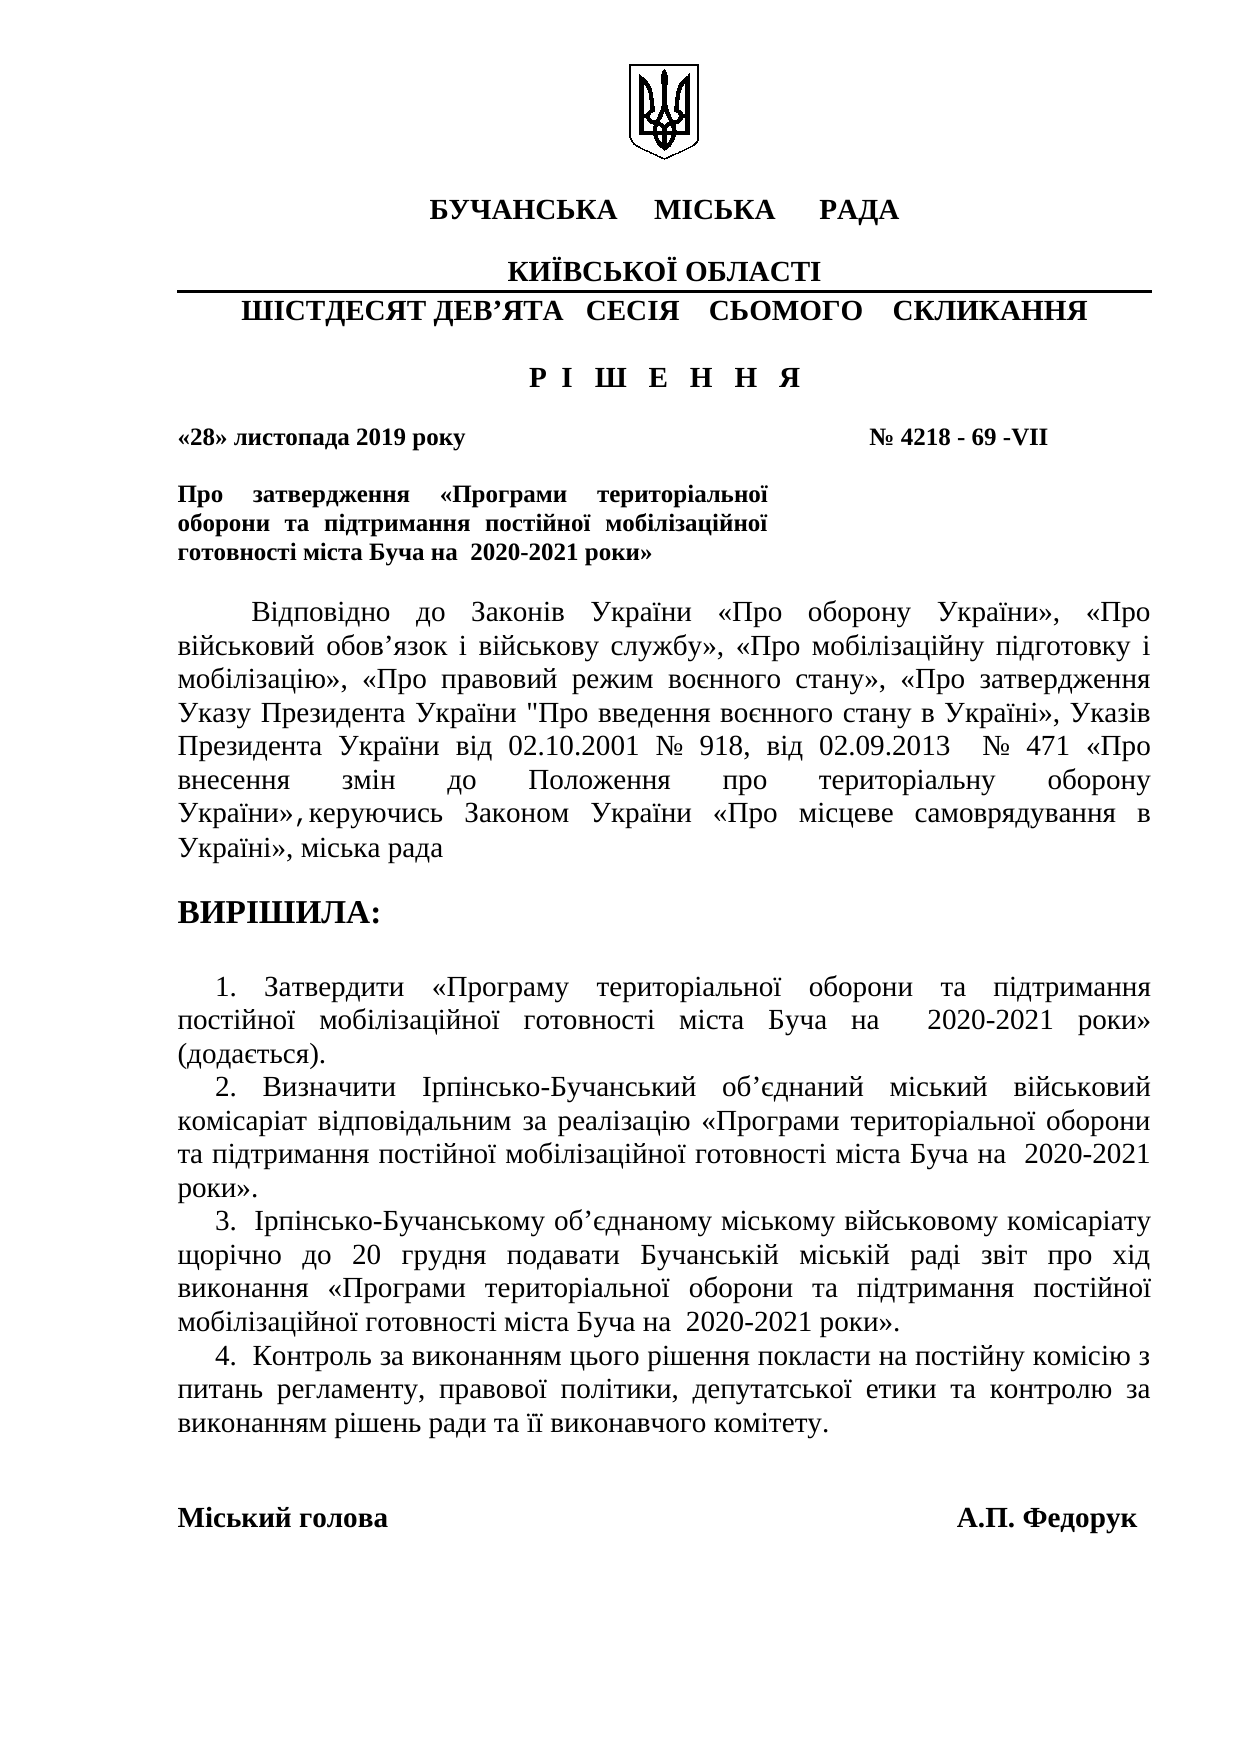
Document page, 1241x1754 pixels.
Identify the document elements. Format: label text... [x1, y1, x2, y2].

text БУЧАНСЬКА МІСЬКА РАДА [177, 192, 1152, 226]
subtitle КИЇВСЬКОЇ ОБЛАСТІ [177, 254, 1152, 290]
subtitle Р І Ш Е Н Н Я [177, 360, 1152, 393]
text Відповідно до Законів України «Про оборону України», «Про військовий обов’язок і військову службу», «Про мобілізаційну підготовку і мобілізацію», «Про правовий режим воєнного стану», «Про затвердження Указу Президента України "Про введення воєнного стану в Україні», Указів Президента України від 02.10.2001 № 918, від 02.09.2013 № 471 «Про внесення змін до Положення про територіальну оборону України»,керуючись Законом України «Про місцеве самоврядування в Україні», міська рада [177, 594, 1152, 864]
text 1. Затвердити «Програму територіальної оборони та підтримання постійної мобілізаційної готовності міста Буча на 2020-2021 роки» (додається). [177, 969, 1152, 1069]
text 2. Визначити Ірпінсько-Бучанський об’єднаний міський військовий комісаріат відповідальним за реалізацію «Програми територіальної оборони та підтримання постійної мобілізаційної готовності міста Буча на 2020-2021 роки». [177, 1069, 1152, 1203]
subtitle Міський голова А.П. Федорук [177, 1501, 1152, 1534]
text 4. Контроль за виконанням цього рішення покласти на постійну комісію з питань регламенту, правової політики, депутатської етики та контролю за виконанням рішень ради та її виконавчого комітету. [177, 1338, 1152, 1438]
subtitle Про затвердження «Програми територіальної оборони та підтримання постійної мобілізаційної готовності міста Буча на 2020-2021 роки» [177, 479, 768, 566]
subtitle «28» листопада 2019 року № 4218 - 69 -VІІ [177, 422, 1152, 451]
text 3. Ірпінсько-Бучанському об’єднаному міському військовому комісаріату щорічно до 20 грудня подавати Бучанській міській раді звіт про хід виконання «Програми територіальної оборони та підтримання постійної мобілізаційної готовності міста Буча на 2020-2021 роки». [177, 1203, 1152, 1338]
text ШІСТДЕСЯТ ДЕВ’ЯТА СЕСІЯ СЬОМОГО СКЛИКАННЯ [177, 293, 1152, 327]
text ВИРІШИЛА: [177, 892, 1152, 930]
